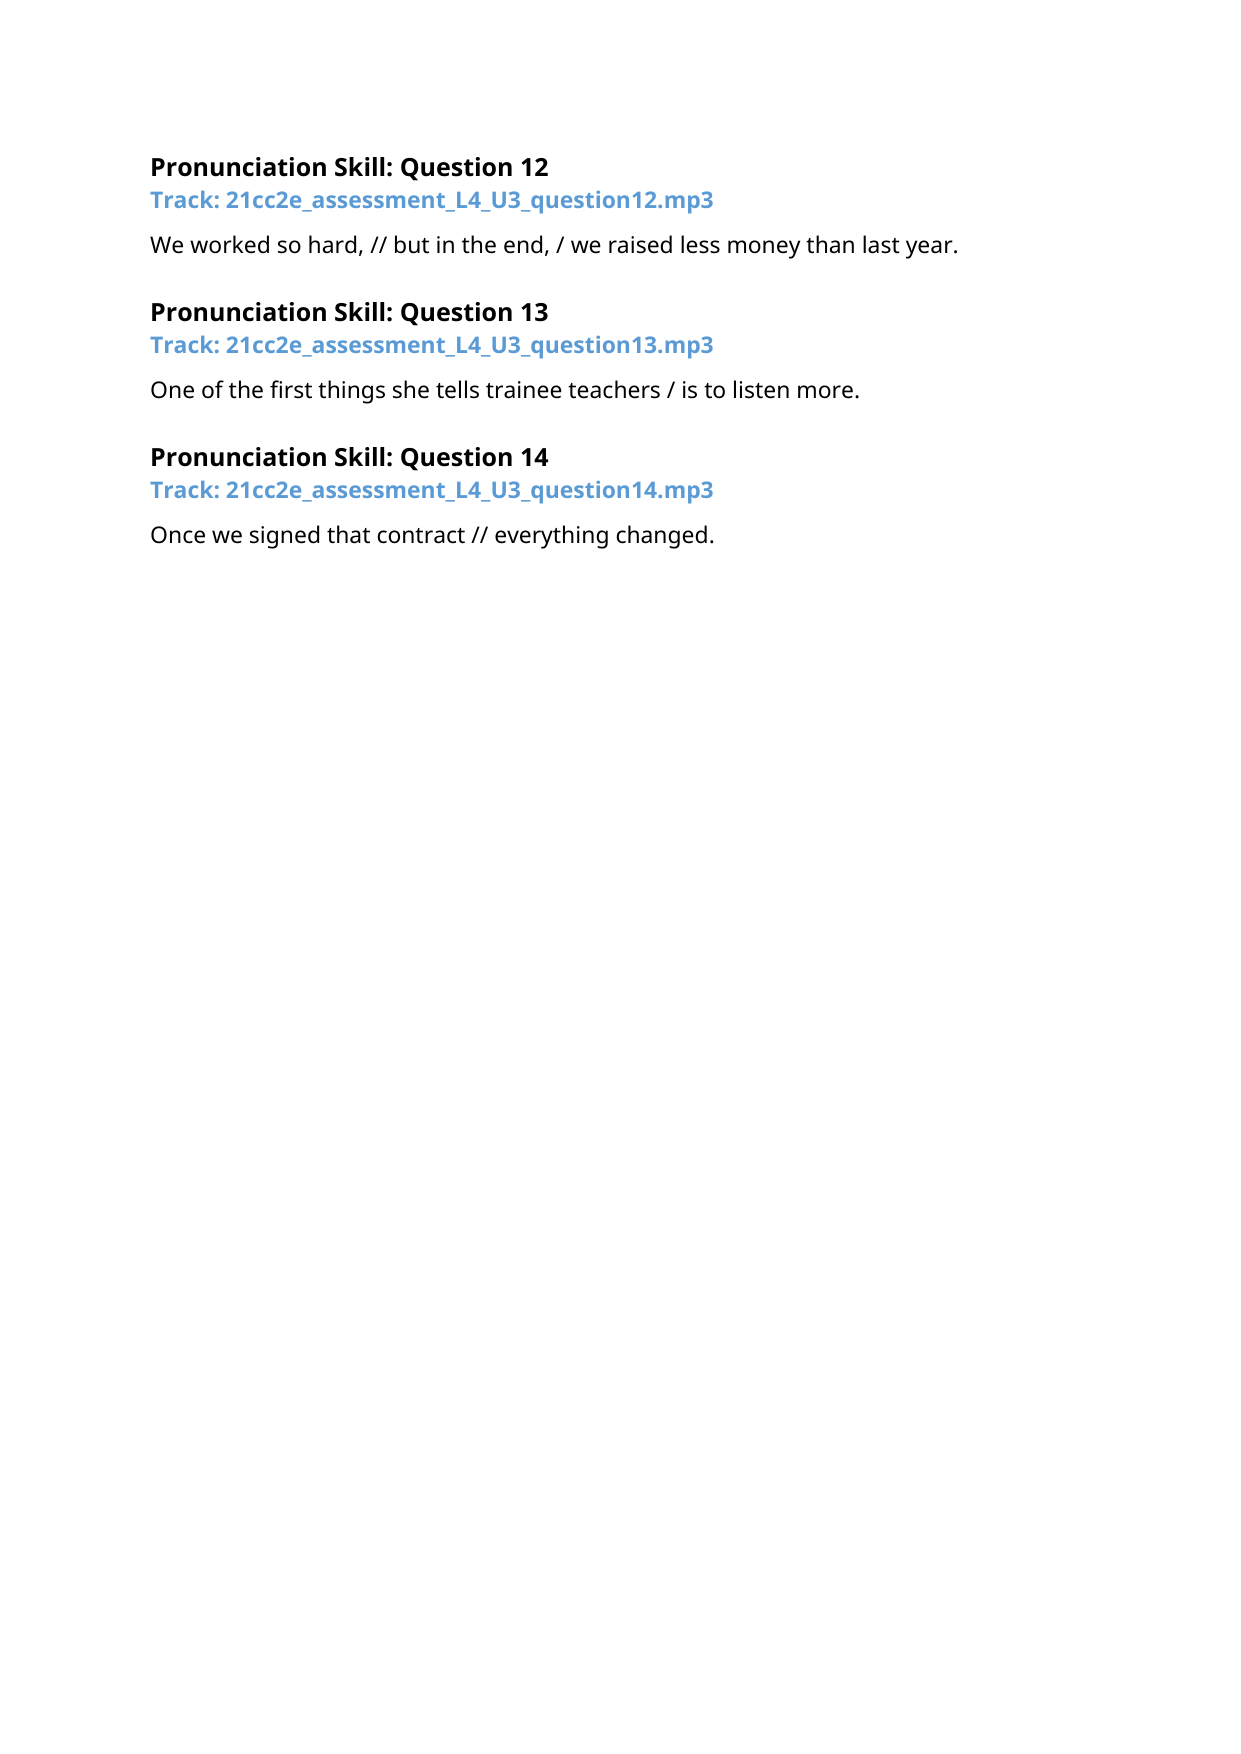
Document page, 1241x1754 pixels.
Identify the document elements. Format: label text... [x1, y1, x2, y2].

text Track: 21cc2e_assessment_L4_U3_question12.mp3 [150, 184, 1090, 215]
text One of the first things she tells trainee teachers / is to listen more. [150, 374, 1090, 406]
text We worked so hard, // but in the end, / we raised less money than last year. [150, 229, 1090, 261]
text Track: 21cc2e_assessment_L4_U3_question14.mp3 [150, 474, 1090, 505]
text Track: 21cc2e_assessment_L4_U3_question13.mp3 [150, 329, 1090, 360]
text Pronunciation Skill: Question 14 [150, 439, 1090, 474]
text Pronunciation Skill: Question 13 [150, 295, 1090, 329]
text Once we signed that contract // everything changed. [150, 519, 1090, 550]
text Pronunciation Skill: Question 12 [150, 150, 1090, 184]
